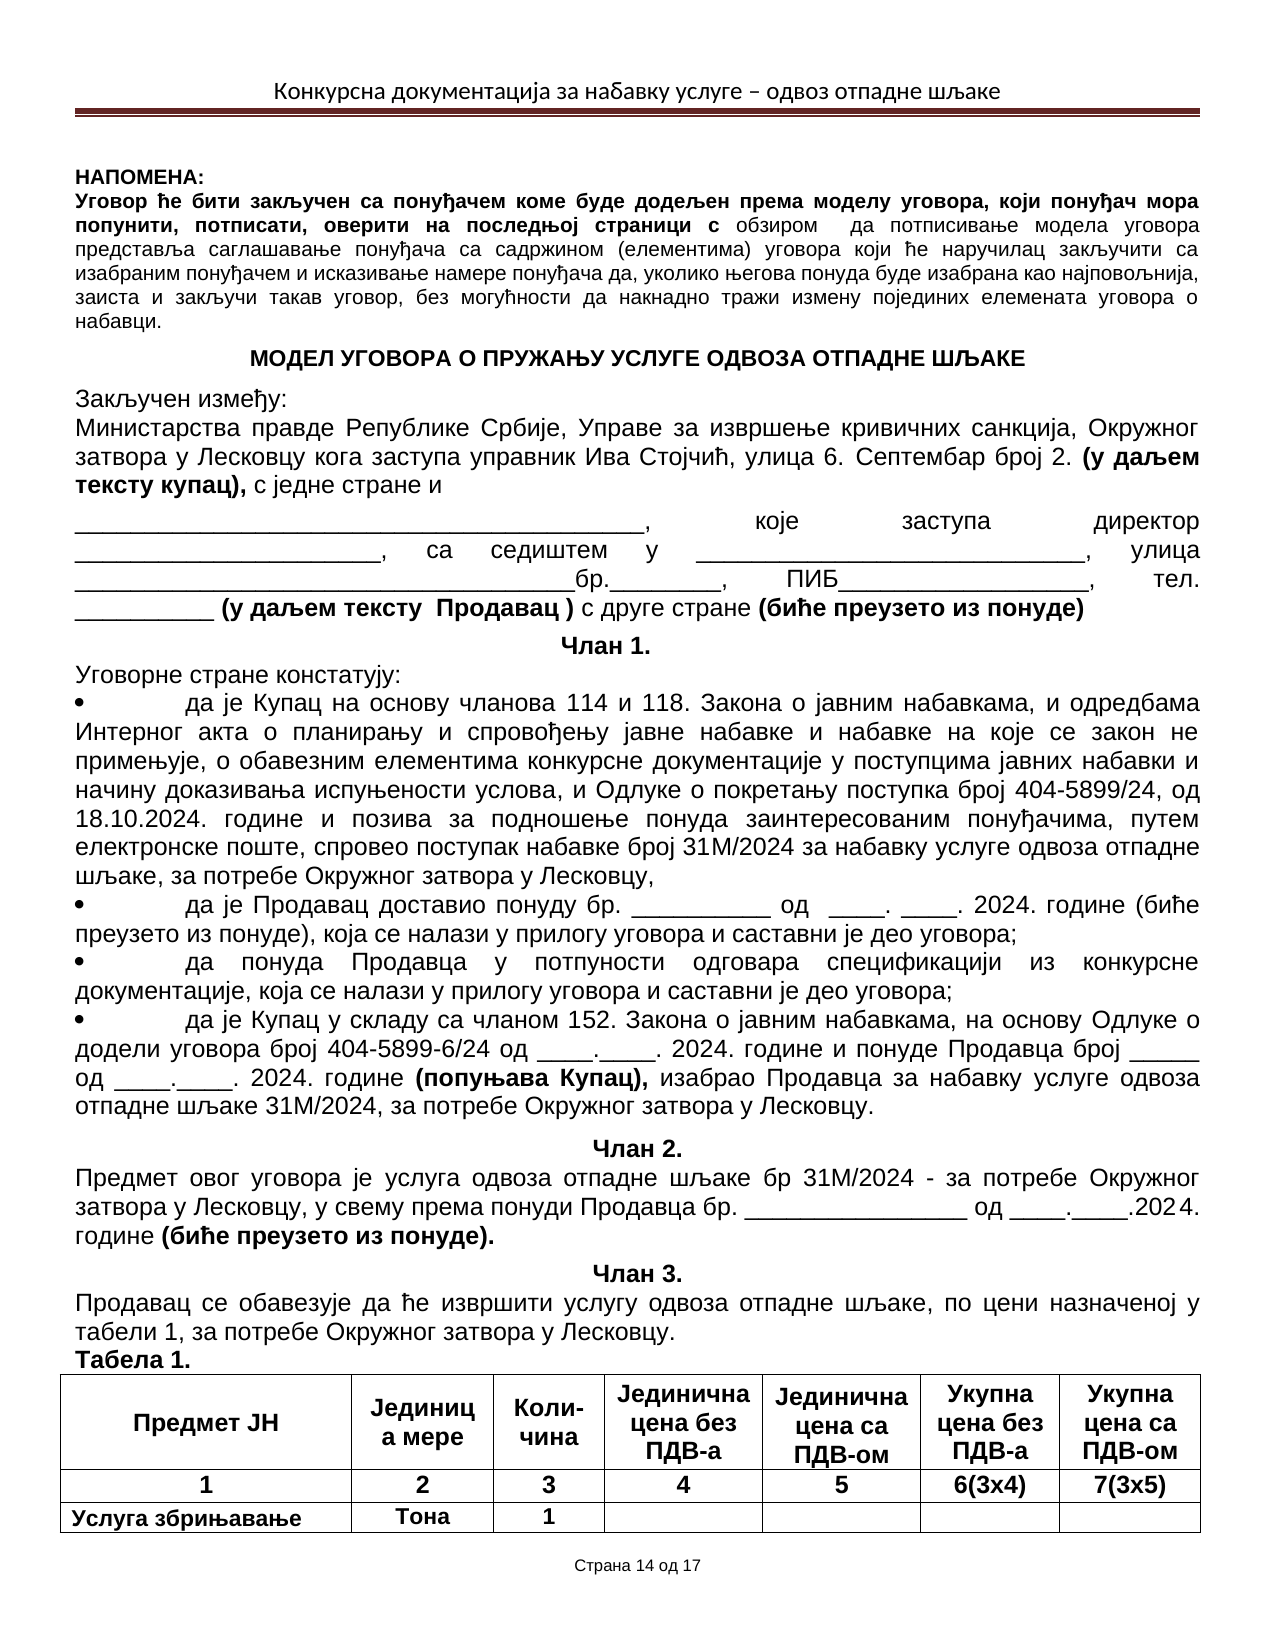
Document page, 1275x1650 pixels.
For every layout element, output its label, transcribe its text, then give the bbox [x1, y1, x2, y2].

table_header Укупна цена без ПДВ-а [921, 1375, 1059, 1469]
text Члан 3. [75, 1259, 1200, 1288]
text Министарства правде Републике Србије, Управе за извршење кривичних санкција, Окружног затвора у Лесковцу кога заступа управник Ива Стојчић, улица 6. Септембар број 2. (у даљем тексту купац), с једне стране и [75, 413, 1200, 499]
text НАПОМЕНА: [75, 165, 1200, 189]
table_cell 4 [605, 1470, 762, 1502]
table_cell 1 [61, 1470, 351, 1502]
text Уговор ће бити закључен са понуђачем коме буде додељен према моделу уговора, који понуђач мора попунити, потписати, оверити на последњој страници с обзиром да потписивање модела уговора представља саглашавање понуђача са садржином (елементима) уговора који ће наручилац закључити са изабраним понуђачем и исказивање намере понуђача да, уколико његова понуда буде изабрана као најповољнија, заиста и закључи такав уговор, без могућности да накнадно тражи измену појединих елемената уговора о набавци. [75, 189, 1200, 333]
text МОДЕЛ УГОВОРА О ПРУЖАЊУ УСЛУГЕ ОДВОЗА ОТПАДНЕ ШЉАКЕ [75, 344, 1200, 371]
table_cell 5 [763, 1470, 920, 1502]
text Продавац се обавезује да ће извршити услугу одвоза отпадне шљаке, по цени назначеној у табели 1, за потребе Окружног затвора у Лесковцу. [75, 1288, 1200, 1345]
table_header Јединична цена са ПДВ-ом [763, 1375, 920, 1469]
table_cell 2 [352, 1470, 493, 1502]
table_cell [1060, 1503, 1200, 1532]
table_header Предмет ЈН [61, 1375, 351, 1469]
text Члан 1. [75, 631, 1136, 660]
table_cell 3 [494, 1470, 604, 1502]
list да понуда Продавца у потпуности одговара спецификацији из конкурсне документације, која се налази у прилогу уговора и саставни је део уговора; [75, 947, 1200, 1005]
text Уговорне стране констатују: [75, 660, 1200, 688]
table_cell [921, 1503, 1059, 1532]
text Члан 2. [75, 1134, 1200, 1163]
text Табела 1. [75, 1345, 1200, 1374]
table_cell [61, 1503, 351, 1532]
table_header Јединична цена без ПДВ-а [605, 1375, 762, 1469]
table_header Укупна цена са ПДВ-ом [1060, 1375, 1200, 1469]
table_cell 7(3х5) [1060, 1470, 1200, 1502]
list да је Купац на основу чланова 114 и 118. Закона о јавним набавкама, и одредбама Интерног акта о планирању и спровођењу јавне набавке и набавке на које се закон не примењује, о обавезним елементима конкурсне документације у поступцима јавних набавки и начину доказивања испуњености услова, и Одлуке о покретању поступка број 404-5899/24, од 18.10.2024. године и позива за подношење понуда заинтересованим понуђачима, путем електронске поште, спровео поступак набавке број 31М/2024 за набавку услуге одвоза отпадне шљаке, за потребе Окружног затвора у Лесковцу, [75, 688, 1200, 890]
table_cell 6(3х4) [921, 1470, 1059, 1502]
list да је Купац у складу са чланом 152. Закона о јавним набавкама, на основу Одлуке о додели уговора број 404-5899-6/24 од ____.____. 2024. године и понуде Продавца број _____ од ____.____. 2024. године (попуњава Купац), изабрао Продавца за набавку услуге одвоза отпадне шљаке 31М/2024, за потребе Окружног затвора у Лесковцу. [75, 1005, 1200, 1120]
table_cell [605, 1503, 762, 1532]
text Закључен између: [75, 384, 1200, 413]
text Предмет овог уговора је услуга одвоза отпадне шљаке бр 31М/2024 - за потребе Окружног затвора у Лесковцу, у свему према понуди Продавца бр. ________________ од ____.____.2024. године (биће преузето из понуде). [75, 1163, 1200, 1249]
text _________________________________________, које заступа директор ______________________, са седиштем у ____________________________, улица ____________________________________бр.________, ПИБ__________________, тел. __________ (у даљем тексту Продавац ) с друге стране (биће преузето из понуде) [75, 506, 1200, 621]
table_cell 1 [494, 1503, 604, 1532]
table_header Јединица мере [352, 1375, 493, 1469]
list да је Продавац доставио понуду бр. __________ од ____. ____. 2024. године (биће преузето из понуде), која се налази у прилогу уговора и саставни је део уговора; [75, 890, 1200, 947]
table_header Коли-чина [494, 1375, 604, 1469]
table_cell Тона [352, 1503, 493, 1532]
table_cell [763, 1503, 920, 1532]
